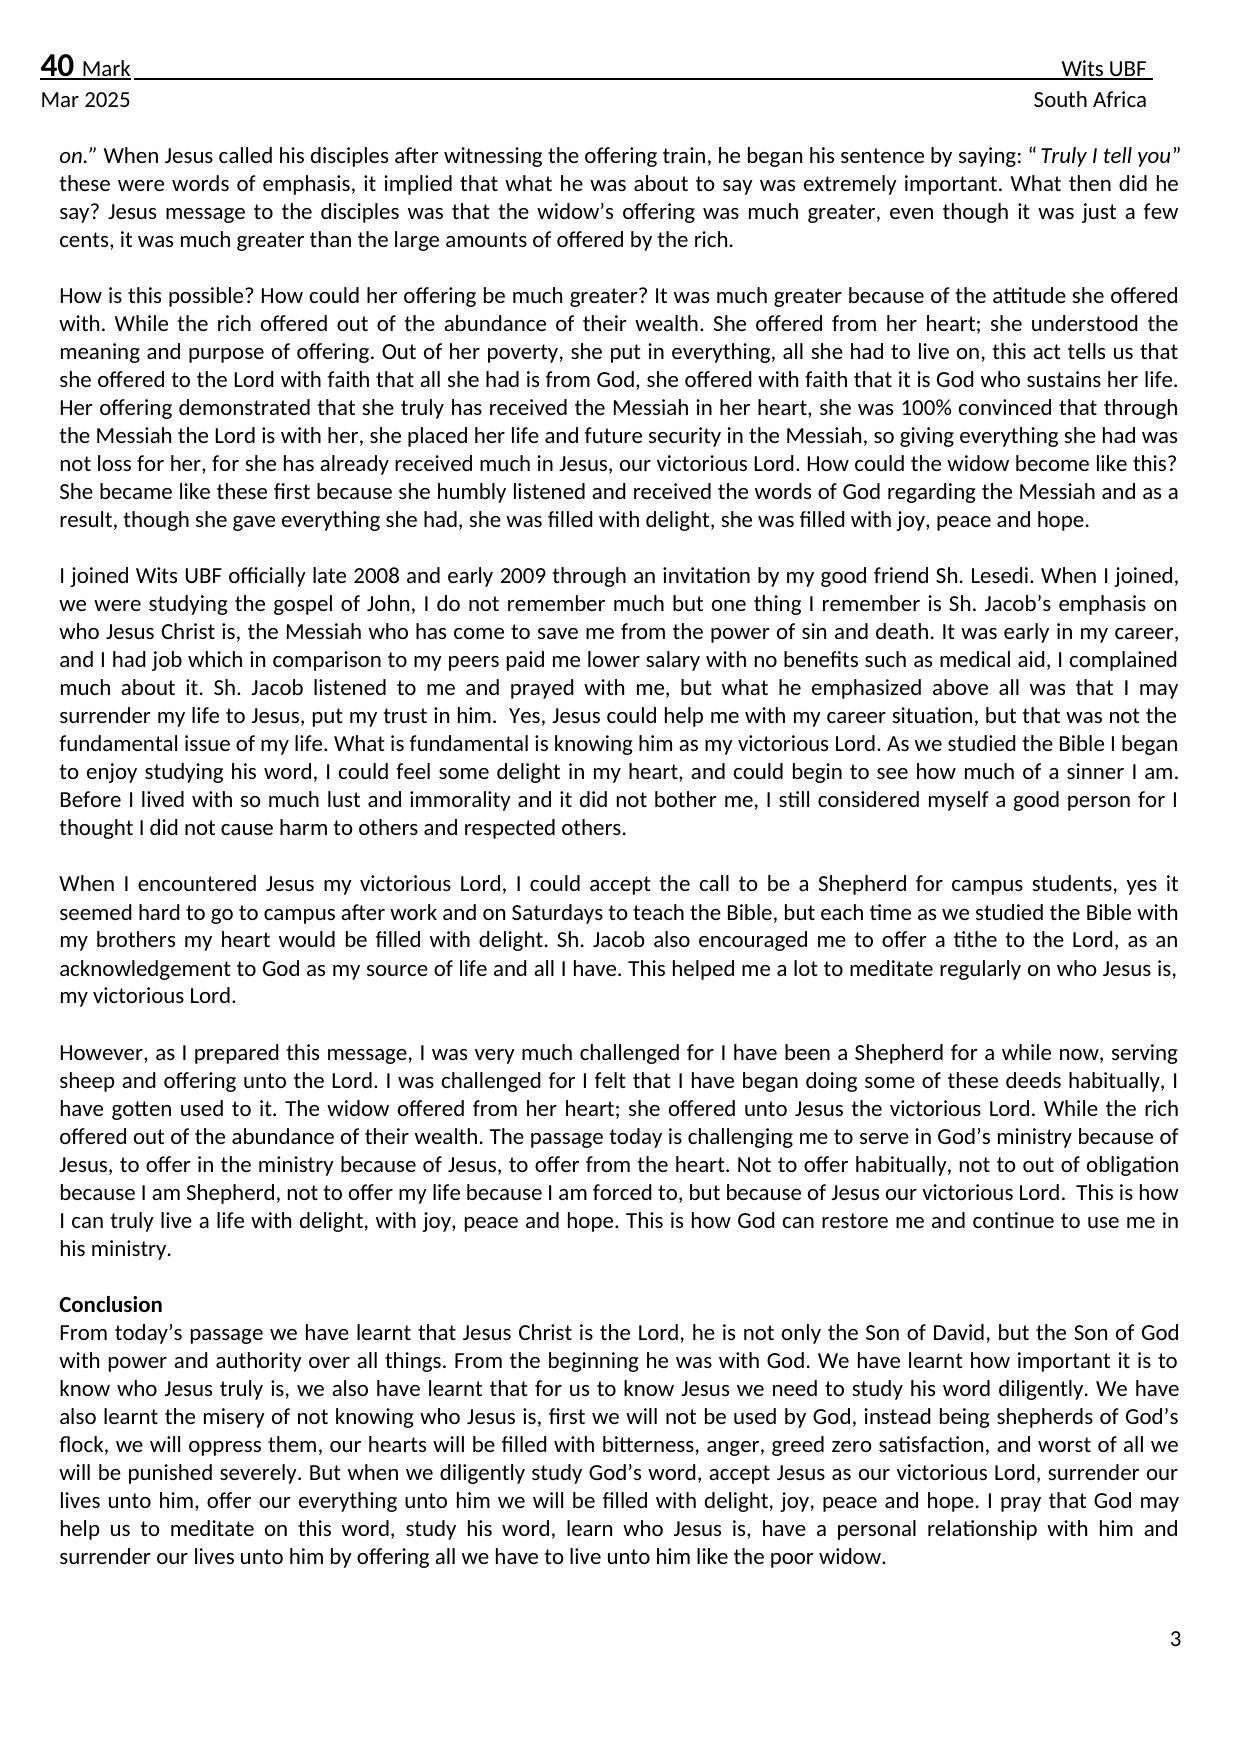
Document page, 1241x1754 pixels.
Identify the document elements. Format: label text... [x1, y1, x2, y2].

text From today’s passage we have learnt that Jesus Christ is the Lord, he is not only the Son of David, but the Son of God with power and authority over all things. From the beginning he was with God. We have learnt how important it is to know who Jesus truly is, we also have learnt that for us to know Jesus we need to study his word diligently. We have also learnt the misery of not knowing who Jesus is, first we will not be used by God, instead being shepherds of God’s flock, we will oppress them, our hearts will be filled with bitterness, anger, greed zero satisfaction, and worst of all we will be punished severely. But when we diligently study God’s word, accept Jesus as our victorious Lord, surrender our lives unto him, offer our everything unto him we will be filled with delight, joy, peace and hope. I pray that God may help us to meditate on this word, study his word, learn who Jesus is, have a personal relationship with him and surrender our lives unto him by offering all we have to live unto him like the poor widow. [59, 1318, 1181, 1570]
text However, as I prepared this message, I was very much challenged for I have been a Shepherd for a while now, serving sheep and offering unto the Lord. I was challenged for I felt that I have began doing some of these deeds habitually, I have gotten used to it. The widow offered from her heart; she offered unto Jesus the victorious Lord. While the rich offered out of the abundance of their wealth. The passage today is challenging me to serve in God’s ministry because of Jesus, to offer in the ministry because of Jesus, to offer from the heart. Not to offer habitually, not to out of obligation because I am Shepherd, not to offer my life because I am forced to, but because of Jesus our victorious Lord. This is how I can truly live a life with delight, with joy, peace and hope. This is how God can restore me and continue to use me in his ministry. [59, 1038, 1181, 1262]
text Conclusion [59, 1290, 1181, 1318]
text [59, 141, 1181, 253]
text When I encountered Jesus my victorious Lord, I could accept the call to be a Shepherd for campus students, yes it seemed hard to go to campus after work and on Saturdays to teach the Bible, but each time as we studied the Bible with my brothers my heart would be filled with delight. Sh. Jacob also encouraged me to offer a tithe to the Lord, as an acknowledgement to God as my source of life and all I have. This helped me a lot to meditate regularly on who Jesus is, my victorious Lord. [59, 869, 1181, 1010]
text I joined Wits UBF officially late 2008 and early 2009 through an invitation by my good friend Sh. Lesedi. When I joined, we were studying the gospel of John, I do not remember much but one thing I remember is Sh. Jacob’s emphasis on who Jesus Christ is, the Messiah who has come to save me from the power of sin and death. It was early in my career, and I had job which in comparison to my peers paid me lower salary with no benefits such as medical aid, I complained much about it. Sh. Jacob listened to me and prayed with me, but what he emphasized above all was that I may surrender my life to Jesus, put my trust in him. Yes, Jesus could help me with my career situation, but that was not the fundamental issue of my life. What is fundamental is knowing him as my victorious Lord. As we studied the Bible I began to enjoy studying his word, I could feel some delight in my heart, and could begin to see how much of a sinner I am. Before I lived with so much lust and immorality and it did not bother me, I still considered myself a good person for I thought I did not cause harm to others and respected others. [59, 561, 1181, 842]
text How is this possible? How could her offering be much greater? It was much greater because of the attitude she offered with. While the rich offered out of the abundance of their wealth. She offered from her heart; she understood the meaning and purpose of offering. Out of her poverty, she put in everything, all she had to live on, this act tells us that she offered to the Lord with faith that all she had is from God, she offered with faith that it is God who sustains her life. Her offering demonstrated that she truly has received the Messiah in her heart, she was 100% convinced that through the Messiah the Lord is with her, she placed her life and future security in the Messiah, so giving everything she had was not loss for her, for she has already received much in Jesus, our victorious Lord. How could the widow become like this? She became like these first because she humbly listened and received the words of God regarding the Messiah and as a result, though she gave everything she had, she was filled with delight, she was filled with joy, peace and hope. [59, 281, 1181, 533]
